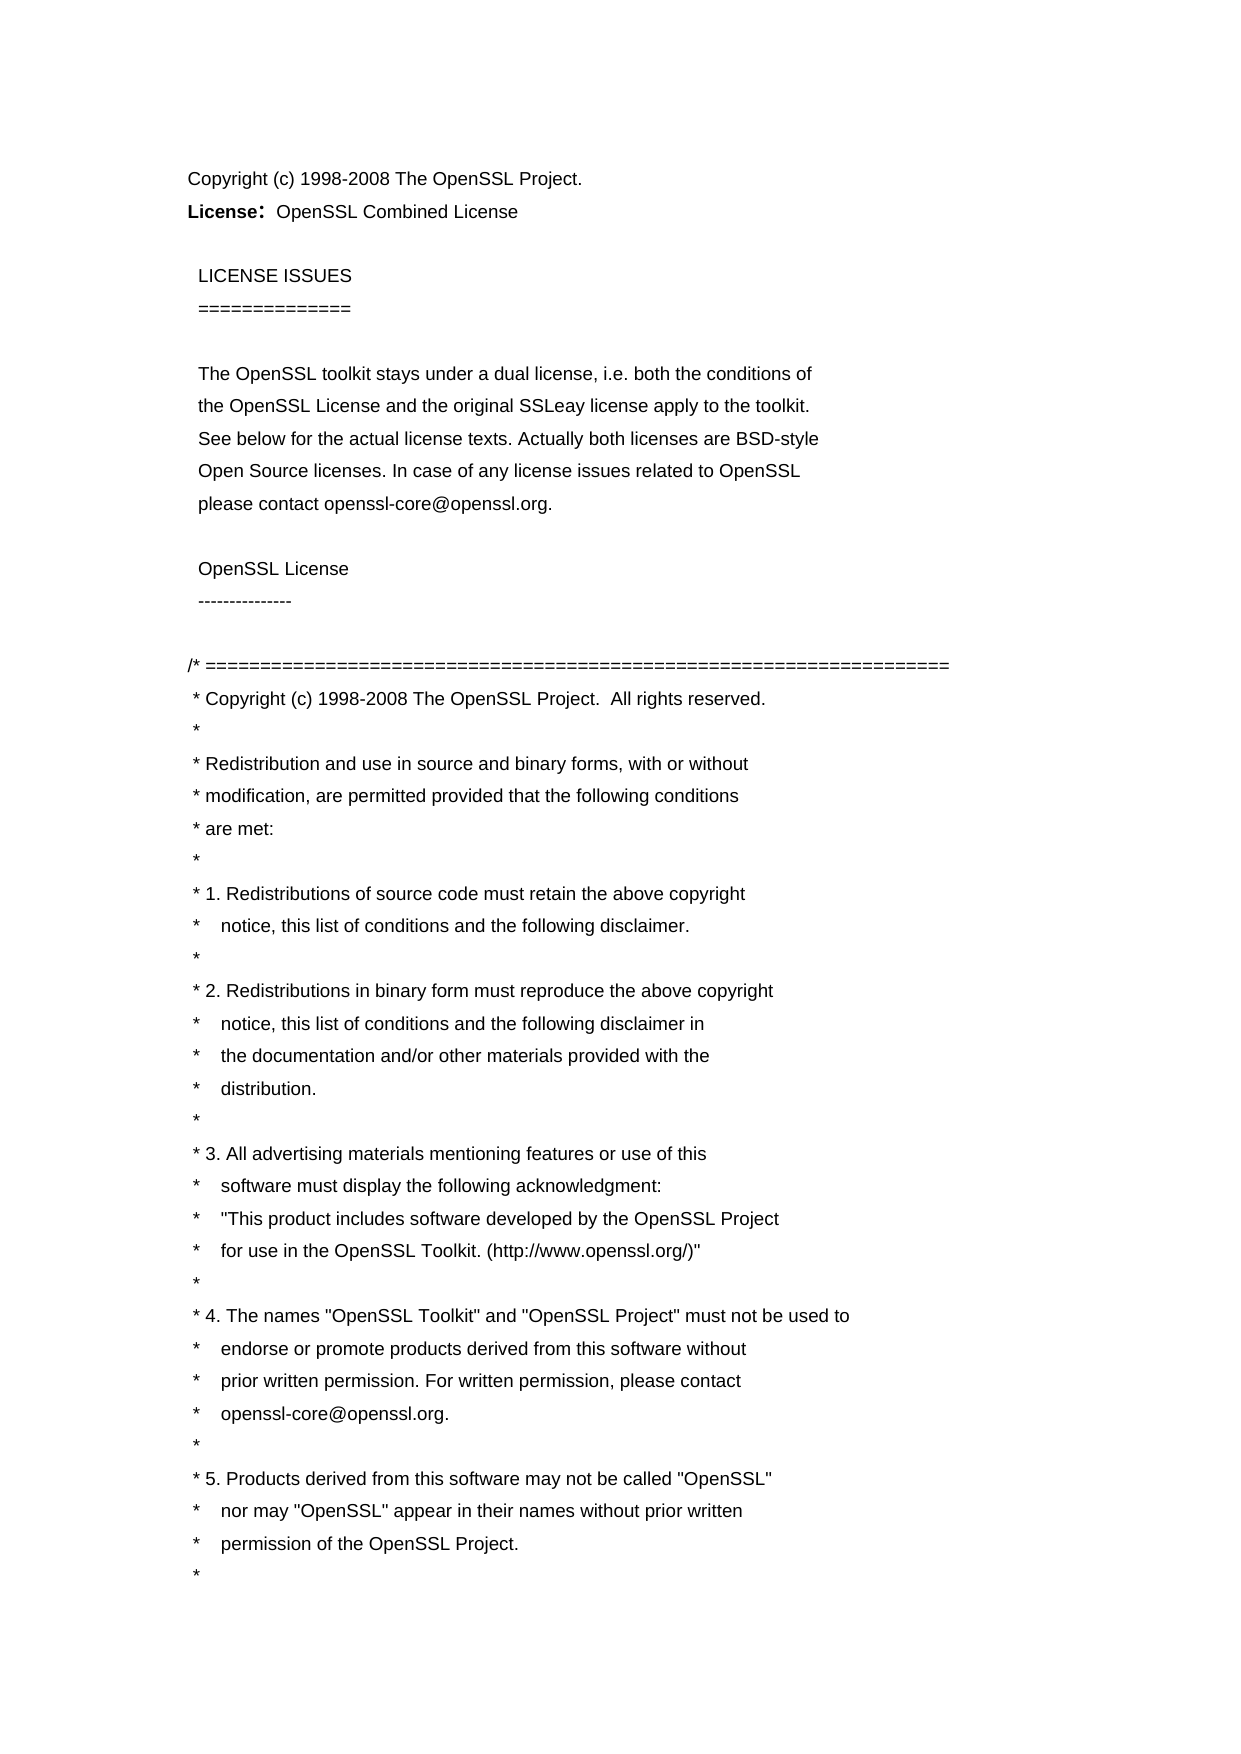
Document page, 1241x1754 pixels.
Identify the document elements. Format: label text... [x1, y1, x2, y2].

text See below for the actual license texts. Actually both licenses are BSD-style [187, 422, 1053, 454]
text * [187, 844, 1053, 877]
text * for use in the OpenSSL Toolkit. (http://www.openssl.org/)" [187, 1234, 1053, 1267]
text * prior written permission. For written permission, please contact [187, 1364, 1053, 1397]
text * endorse or promote products derived from this software without [187, 1332, 1053, 1364]
text * 4. The names "OpenSSL Toolkit" and "OpenSSL Project" must not be used to [187, 1299, 1053, 1332]
text please contact openssl-core@openssl.org. [187, 487, 1053, 519]
text * Copyright (c) 1998-2008 The OpenSSL Project. All rights reserved. [187, 682, 1053, 714]
text The OpenSSL toolkit stays under a dual license, i.e. both the conditions of [187, 357, 1053, 389]
text * permission of the OpenSSL Project. [187, 1527, 1053, 1559]
text * modification, are permitted provided that the following conditions [187, 779, 1053, 812]
text * 5. Products derived from this software may not be called "OpenSSL" [187, 1462, 1053, 1494]
text * openssl-core@openssl.org. [187, 1397, 1053, 1429]
text * [187, 714, 1053, 747]
text * notice, this list of conditions and the following disclaimer. [187, 909, 1053, 942]
text --------------- [187, 584, 1053, 617]
text Copyright (c) 1998-2008 The OpenSSL Project. [187, 162, 1053, 194]
text * [187, 1429, 1053, 1462]
text * [187, 1104, 1053, 1137]
text * are met: [187, 812, 1053, 844]
text * notice, this list of conditions and the following disclaimer in [187, 1007, 1053, 1039]
text * [187, 1559, 1053, 1592]
text * distribution. [187, 1072, 1053, 1104]
text * software must display the following acknowledgment: [187, 1169, 1053, 1202]
text License：OpenSSL Combined License [187, 194, 1053, 227]
text * [187, 1267, 1053, 1299]
text LICENSE ISSUES [187, 259, 1053, 292]
text * 2. Redistributions in binary form must reproduce the above copyright [187, 974, 1053, 1007]
text * [187, 942, 1053, 974]
text * 3. All advertising materials mentioning features or use of this [187, 1137, 1053, 1169]
text OpenSSL License [187, 552, 1053, 584]
text * the documentation and/or other materials provided with the [187, 1039, 1053, 1072]
text ============== [187, 292, 1053, 324]
text the OpenSSL License and the original SSLeay license apply to the toolkit. [187, 389, 1053, 422]
text * "This product includes software developed by the OpenSSL Project [187, 1202, 1053, 1234]
text * 1. Redistributions of source code must retain the above copyright [187, 877, 1053, 909]
text Open Source licenses. In case of any license issues related to OpenSSL [187, 454, 1053, 487]
text * Redistribution and use in source and binary forms, with or without [187, 747, 1053, 779]
text /* ==================================================================== [187, 649, 1053, 682]
text * nor may "OpenSSL" appear in their names without prior written [187, 1494, 1053, 1527]
